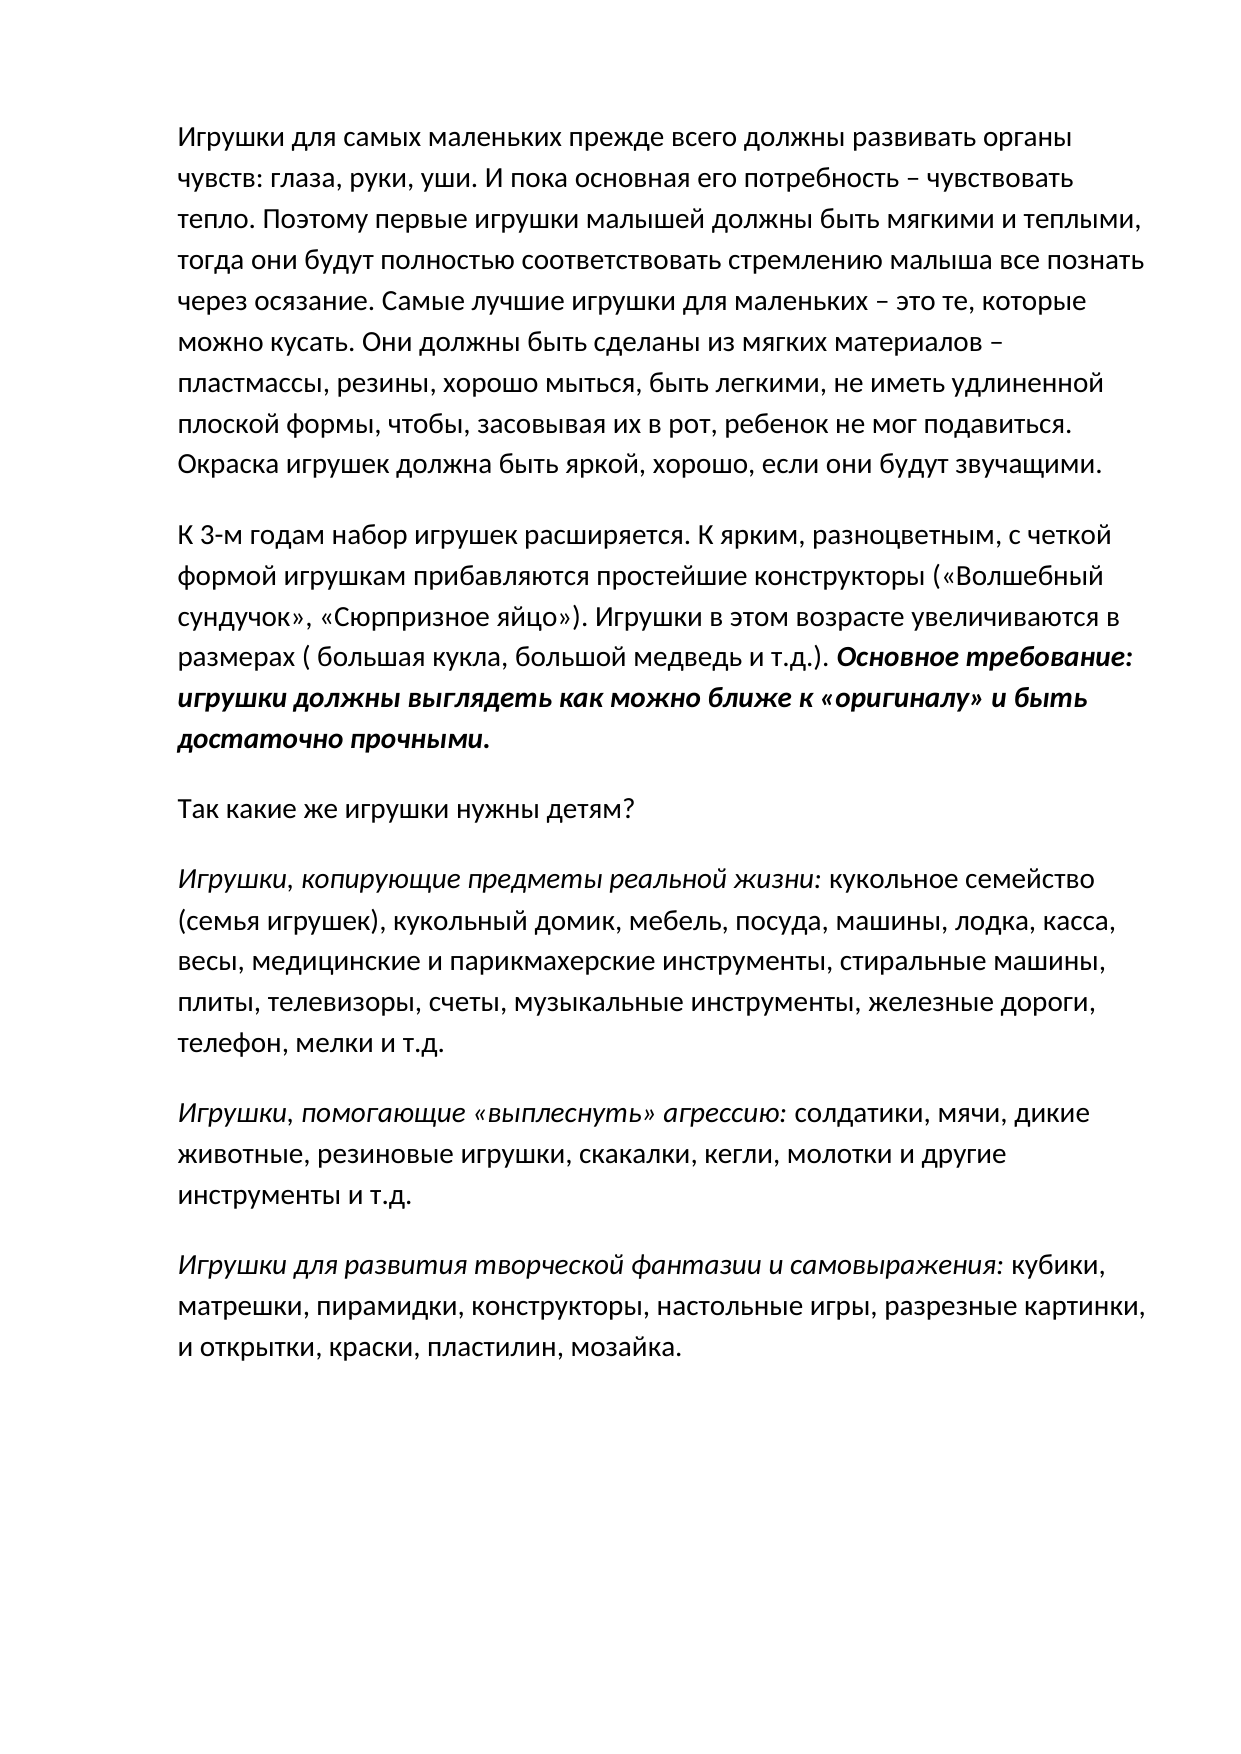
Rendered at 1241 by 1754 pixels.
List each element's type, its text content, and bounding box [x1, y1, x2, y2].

text Игрушки для развития творческой фантазии и самовыражения: кубики, матрешки, пирамидки, конструкторы, настольные игры, разрезные картинки, и открытки, краски, пластилин, мозайка. [177, 1246, 1152, 1364]
text Игрушки, помогающие «выплеснуть» агрессию: солдатики, мячи, дикие животные, резиновые игрушки, скакалки, кегли, молотки и другие инструменты и т.д. [177, 1094, 1152, 1212]
text Игрушки для самых маленьких прежде всего должны развивать органы чувств: глаза, руки, уши. И пока основная его потребность – чувствовать тепло. Поэтому первые игрушки малышей должны быть мягкими и теплыми, тогда они будут полностью соответствовать стремлению малыша все познать через осязание. Самые лучшие игрушки для маленьких – это те, которые можно кусать. Они должны быть сделаны из мягких материалов – пластмассы, резины, хорошо мыться, быть легкими, не иметь удлиненной плоской формы, чтобы, засовывая их в рот, ребенок не мог подавиться. Окраска игрушек должна быть яркой, хорошо, если они будут звучащими. [177, 118, 1152, 481]
text К 3-м годам набор игрушек расширяется. К ярким, разноцветным, с четкой формой игрушкам прибавляются простейшие конструкторы («Волшебный сундучок», «Сюрпризное яйцо»). Игрушки в этом возрасте увеличиваются в размерах ( большая кукла, большой медведь и т.д.). Основное требование: игрушки должны выглядеть как можно ближе к «оригиналу» и быть достаточно прочными. [177, 516, 1152, 756]
text Так какие же игрушки нужны детям? [177, 791, 1152, 826]
text Игрушки, копирующие предметы реальной жизни: кукольное семейство (семья игрушек), кукольный домик, мебель, посуда, машины, лодка, касса, весы, медицинские и парикмахерские инструменты, стиральные машины, плиты, телевизоры, счеты, музыкальные инструменты, железные дороги, телефон, мелки и т.д. [177, 861, 1152, 1060]
